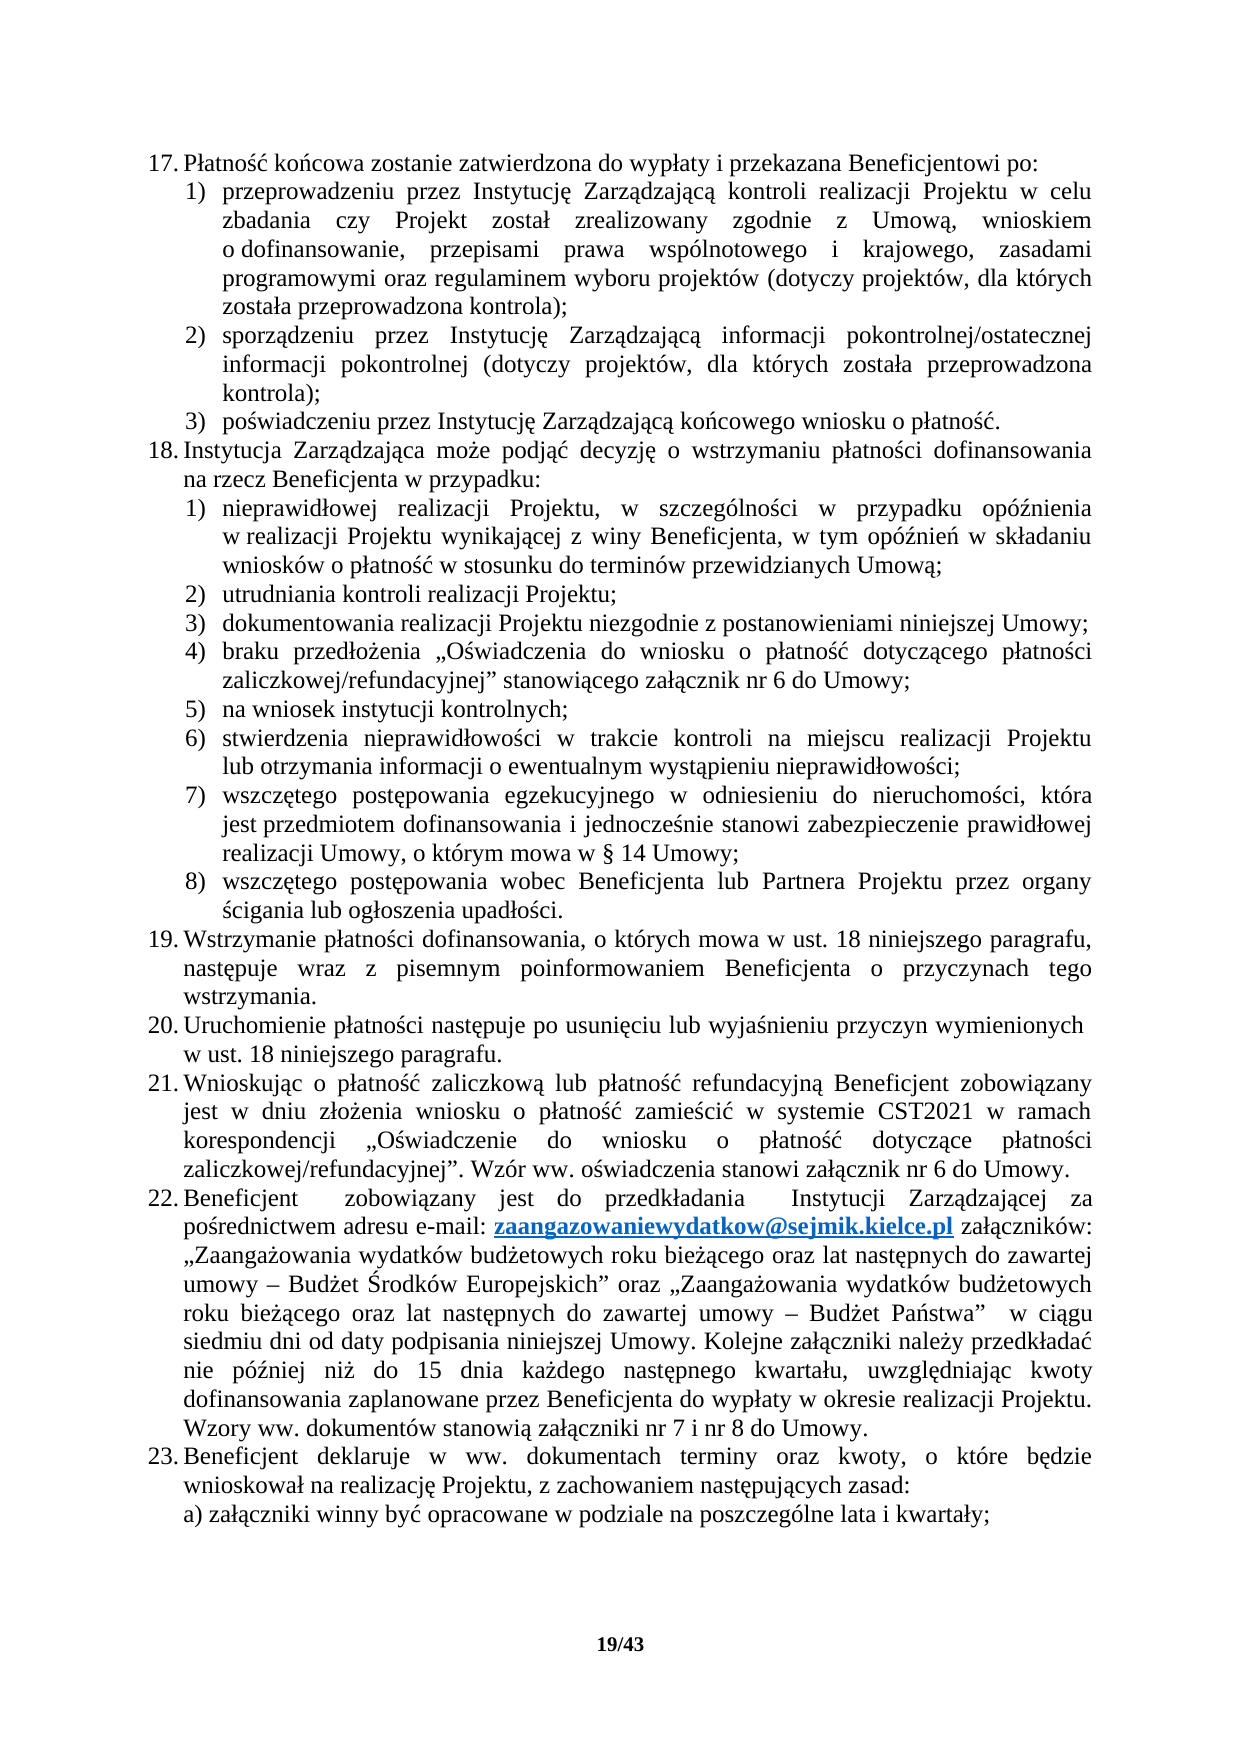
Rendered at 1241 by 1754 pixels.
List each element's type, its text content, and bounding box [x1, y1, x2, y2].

list sporządzeniu przez Instytucję Zarządzającą informacji pokontrolnej/ostatecznej informacji pokontrolnej (dotyczy projektów, dla których została przeprowadzona kontrola); [185, 320, 1093, 406]
list na wniosek instytucji kontrolnych; [185, 694, 1093, 723]
list Wnioskując o płatność zaliczkową lub płatność refundacyjną Beneficjent zobowiązany jest w dniu złożenia wniosku o płatność zamieścić w systemie CST2021 w ramach korespondencji „Oświadczenie do wniosku o płatność dotyczące płatności zaliczkowej/refundacyjnej”. Wzór ww. oświadczenia stanowi załącznik nr 6 do Umowy. [148, 1068, 1093, 1183]
list nieprawidłowej realizacji Projektu, w szczególności w przypadku opóźnienia w realizacji Projektu wynikającej z winy Beneficjenta, w tym opóźnień w składaniu wniosków o płatność w stosunku do terminów przewidzianych Umową; [185, 493, 1093, 579]
list poświadczeniu przez Instytucję Zarządzającą końcowego wniosku o płatność. [185, 406, 1093, 435]
list wszczętego postępowania egzekucyjnego w odniesieniu do nieruchomości, która jest przedmiotem dofinansowania i jednocześnie stanowi zabezpieczenie prawidłowej realizacji Umowy, o którym mowa w § 14 Umowy; [185, 780, 1093, 866]
list Instytucja Zarządzająca może podjąć decyzję o wstrzymaniu płatności dofinansowania na rzecz Beneficjenta w przypadku: [148, 435, 1093, 493]
list Wstrzymanie płatności dofinansowania, o których mowa w ust. 18 niniejszego paragrafu, następuje wraz z pisemnym poinformowaniem Beneficjenta o przyczynach tego wstrzymania. [148, 924, 1093, 1010]
list wszczętego postępowania wobec Beneficjenta lub Partnera Projektu przez organy ścigania lub ogłoszenia upadłości. [185, 866, 1093, 924]
list Uruchomienie płatności następuje po usunięciu lub wyjaśnieniu przyczyn wymienionych w ust. 18 niniejszego paragrafu. [148, 1010, 1093, 1068]
list braku przedłożenia „Oświadczenia do wniosku o płatność dotyczącego płatności zaliczkowej/refundacyjnej” stanowiącego załącznik nr 6 do Umowy; [185, 636, 1093, 694]
list dokumentowania realizacji Projektu niezgodnie z postanowieniami niniejszej Umowy; [185, 608, 1093, 636]
list a) załączniki winny być opracowane w podziale na poszczególne lata i kwartały; [183, 1499, 1093, 1528]
list utrudniania kontroli realizacji Projektu; [185, 579, 1093, 608]
list Beneficjent deklaruje w ww. dokumentach terminy oraz kwoty, o które będzie wnioskował na realizację Projektu, z zachowaniem następujących zasad: [148, 1441, 1093, 1499]
list stwierdzenia nieprawidłowości w trakcie kontroli na miejscu realizacji Projektu lub otrzymania informacji o ewentualnym wystąpieniu nieprawidłowości; [185, 723, 1093, 780]
list przeprowadzeniu przez Instytucję Zarządzającą kontroli realizacji Projektu w celu zbadania czy Projekt został zrealizowany zgodnie z Umową, wnioskiem o dofinansowanie, przepisami prawa wspólnotowego i krajowego, zasadami programowymi oraz regulaminem wyboru projektów (dotyczy projektów, dla których została przeprowadzona kontrola); [185, 176, 1093, 320]
list Płatność końcowa zostanie zatwierdzona do wypłaty i przekazana Beneficjentowi po: [148, 148, 1093, 176]
list Beneficjent zobowiązany jest do przedkładania Instytucji Zarządzającej za pośrednictwem adresu e-mail: zaangazowaniewydatkow@sejmik.kielce.pl załączników: „Zaangażowania wydatków budżetowych roku bieżącego oraz lat następnych do zawartej umowy – Budżet Środków Europejskich” oraz „Zaangażowania wydatków budżetowych roku bieżącego oraz lat następnych do zawartej umowy – Budżet Państwa” w ciągu siedmiu dni od daty podpisania niniejszej Umowy. Kolejne załączniki należy przedkładać nie później niż do 15 dnia każdego następnego kwartału, uwzględniając kwoty dofinansowania zaplanowane przez Beneficjenta do wypłaty w okresie realizacji Projektu. Wzory ww. dokumentów stanowią załączniki nr 7 i nr 8 do Umowy. [148, 1183, 1093, 1441]
